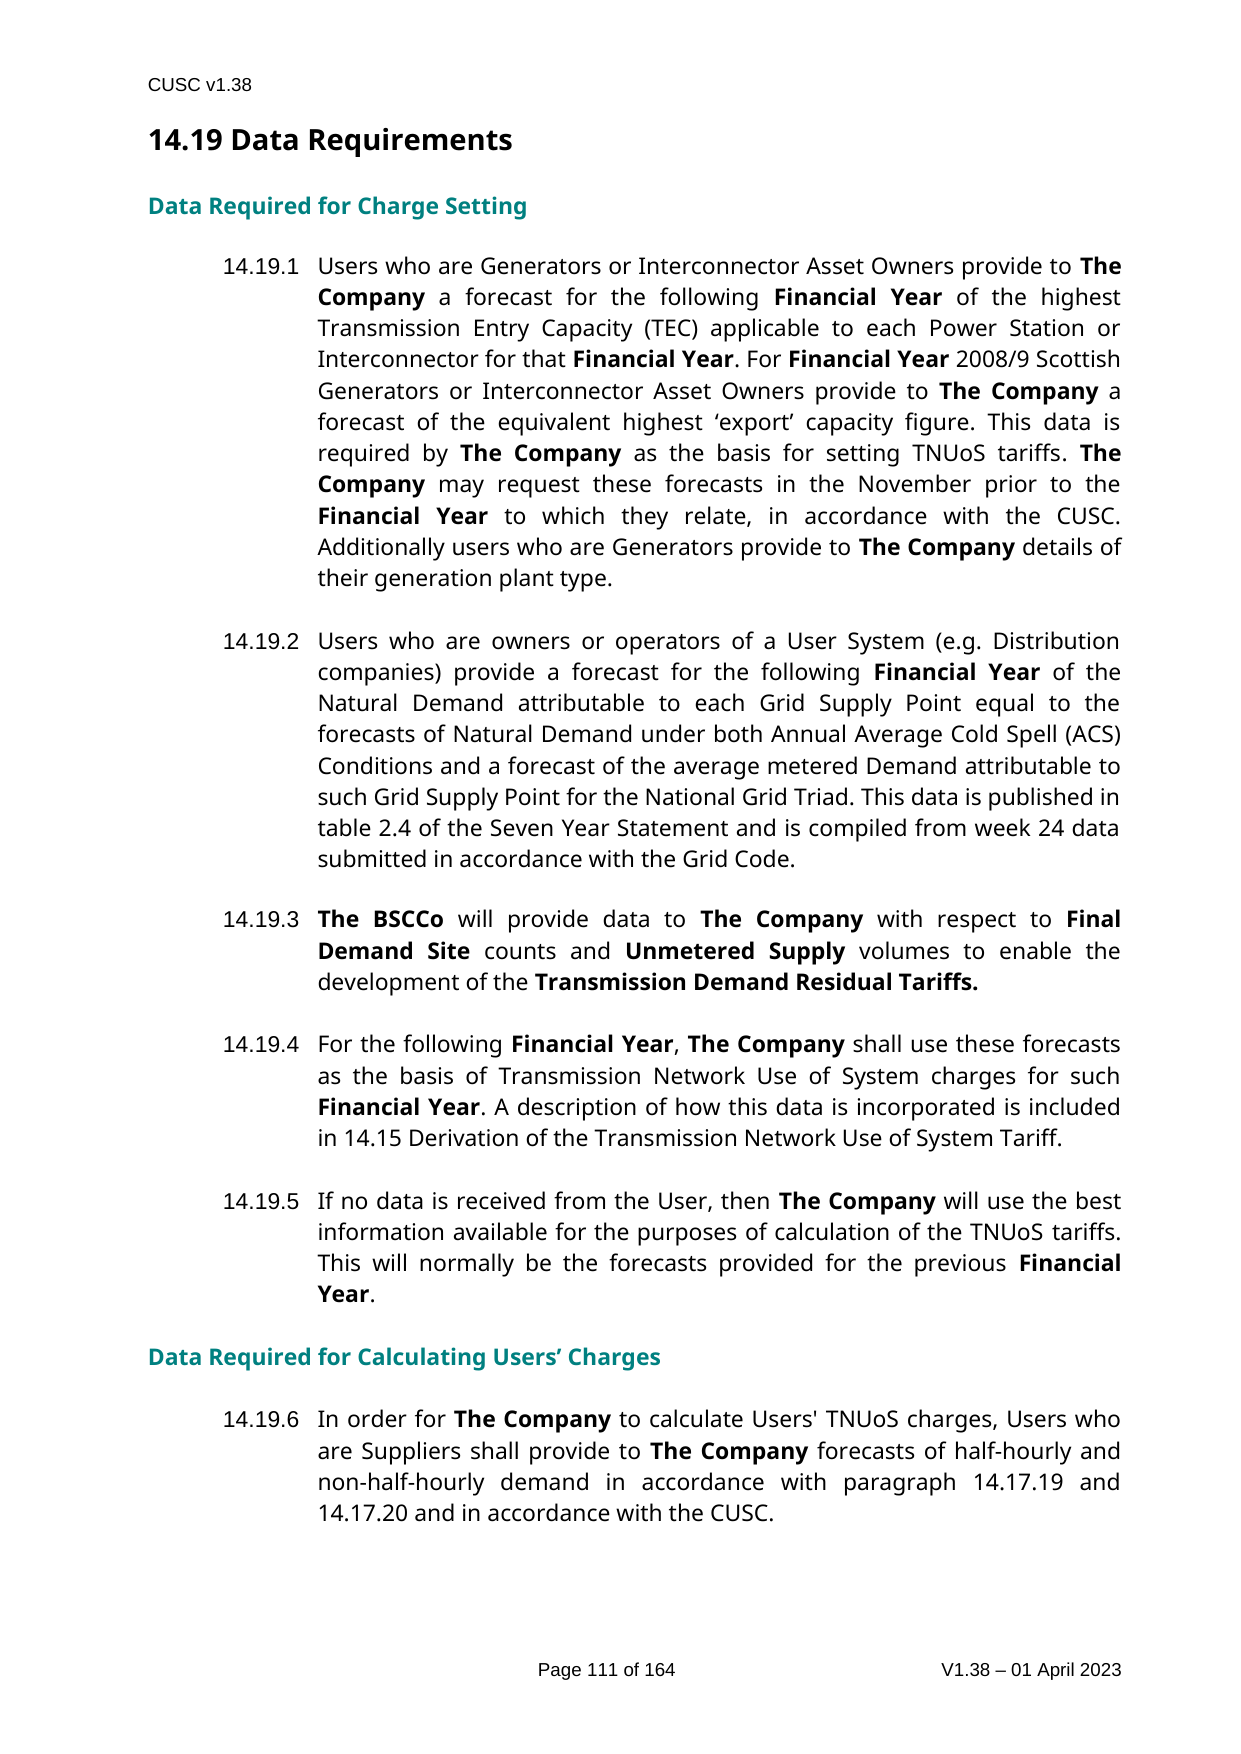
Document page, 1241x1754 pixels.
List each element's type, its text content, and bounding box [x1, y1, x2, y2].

list For the following Financial Year, The Company shall use these forecasts as the basis of Transmission Network Use of System charges for such Financial Year. A description of how this data is incorporated is included in 14.15 Derivation of the Transmission Network Use of System Tariff. [223, 1028, 1121, 1153]
list Users who are Generators or Interconnector Asset Owners provide to The Company a forecast for the following Financial Year of the highest Transmission Entry Capacity (TEC) applicable to each Power Station or Interconnector for that Financial Year. For Financial Year 2008/9 Scottish Generators or Interconnector Asset Owners provide to The Company a forecast of the equivalent highest ‘export’ capacity figure. This data is required by The Company as the basis for setting TNUoS tariffs. The Company may request these forecasts in the November prior to the Financial Year to which they relate, in accordance with the CUSC. Additionally users who are Generators provide to The Company details of their generation plant type. [223, 250, 1121, 593]
subtitle Data Required for Calculating Users’ Charges [148, 1341, 1121, 1372]
list If no data is received from the User, then The Company will use the best information available for the purposes of calculation of the TNUoS tariffs. This will normally be the forecasts provided for the previous Financial Year. [223, 1185, 1121, 1310]
subtitle 14.19 Data Requirements [148, 119, 1121, 158]
subtitle Data Required for Charge Setting [148, 190, 1121, 221]
list In order for The Company to calculate Users' TNUoS charges, Users who are Suppliers shall provide to The Company forecasts of half-hourly and non-half-hourly demand in accordance with paragraph 14.17.19 and 14.17.20 and in accordance with the CUSC. [223, 1403, 1121, 1528]
list The BSCCo will provide data to The Company with respect to Final Demand Site counts and Unmetered Supply volumes to enable the development of the Transmission Demand Residual Tariffs. [223, 903, 1121, 997]
list Users who are owners or operators of a User System (e.g. Distribution companies) provide a forecast for the following Financial Year of the Natural Demand attributable to each Grid Supply Point equal to the forecasts of Natural Demand under both Annual Average Cold Spell (ACS) Conditions and a forecast of the average metered Demand attributable to such Grid Supply Point for the National Grid Triad. This data is published in table 2.4 of the Seven Year Statement and is compiled from week 24 data submitted in accordance with the Grid Code. [223, 625, 1121, 875]
